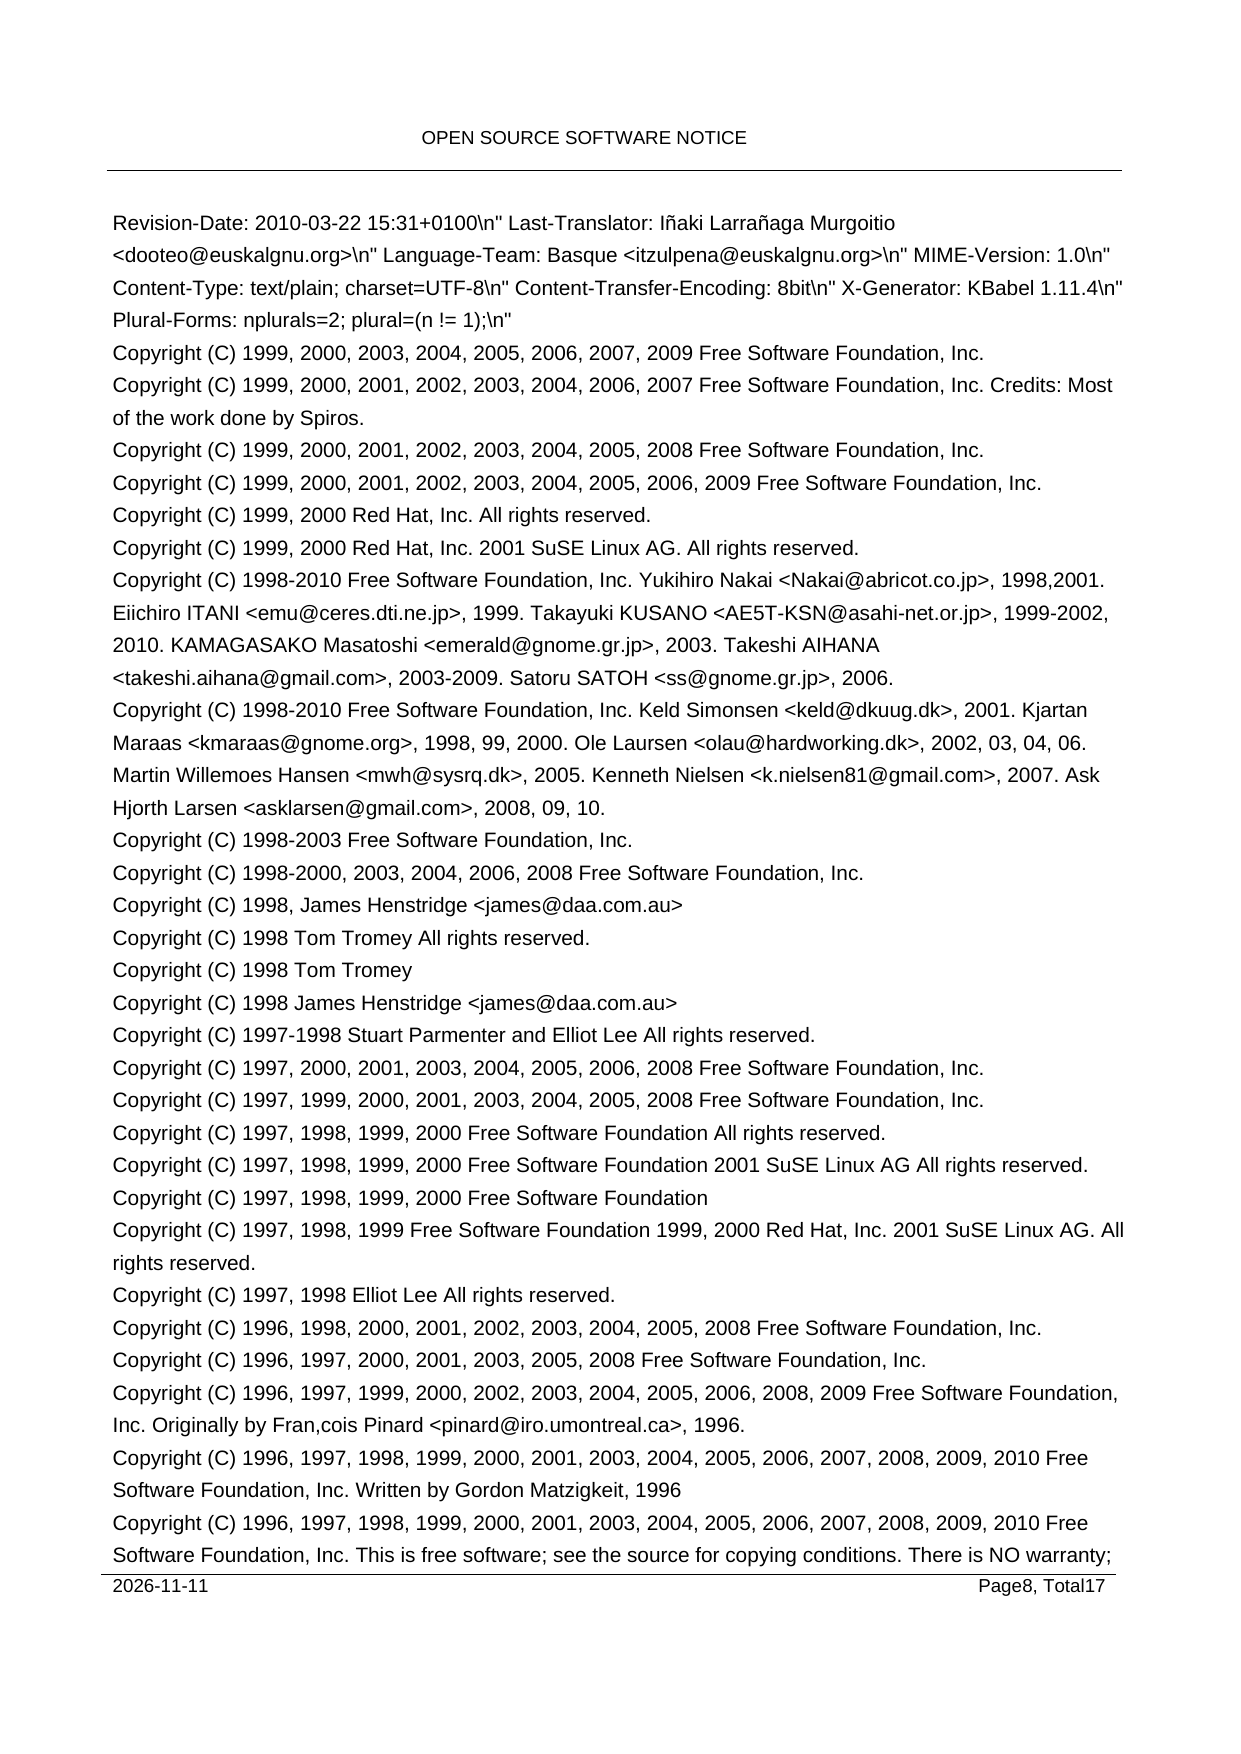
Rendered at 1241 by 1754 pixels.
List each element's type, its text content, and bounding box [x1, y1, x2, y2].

text Copyright (C) 1996, 1998, 2000, 2001, 2002, 2003, 2004, 2005, 2008 Free Software Foundation, Inc. [112, 1311, 1128, 1344]
text Copyright (C) 1998-2010 Free Software Foundation, Inc. Yukihiro Nakai <Nakai@abricot.co.jp>, 1998,2001. Eiichiro ITANI <emu@ceres.dti.ne.jp>, 1999. Takayuki KUSANO <AE5T-KSN@asahi-net.or.jp>, 1999-2002, 2010. KAMAGASAKO Masatoshi <emerald@gnome.gr.jp>, 2003. Takeshi AIHANA <takeshi.aihana@gmail.com>, 2003-2009. Satoru SATOH <ss@gnome.gr.jp>, 2006. [112, 564, 1128, 694]
text Copyright (C) 1996, 1997, 2000, 2001, 2003, 2005, 2008 Free Software Foundation, Inc. [112, 1344, 1128, 1376]
text Copyright (C) 1999, 2000, 2001, 2002, 2003, 2004, 2005, 2008 Free Software Foundation, Inc. [112, 434, 1128, 466]
text Copyright (C) 1998 James Henstridge <james@daa.com.au> [112, 986, 1128, 1019]
text Copyright (C) 1997, 1998, 1999, 2000 Free Software Foundation [112, 1181, 1128, 1214]
text Copyright (C) 1997, 1998, 1999 Free Software Foundation 1999, 2000 Red Hat, Inc. 2001 SuSE Linux AG. All rights reserved. [112, 1214, 1128, 1279]
text Copyright (C) 1999, 2000, 2001, 2002, 2003, 2004, 2005, 2006, 2009 Free Software Foundation, Inc. [112, 466, 1128, 499]
text Copyright (C) 1998-2010 Free Software Foundation, Inc. Keld Simonsen <keld@dkuug.dk>, 2001. Kjartan Maraas <kmaraas@gnome.org>, 1998, 99, 2000. Ole Laursen <olau@hardworking.dk>, 2002, 03, 04, 06. Martin Willemoes Hansen <mwh@sysrq.dk>, 2005. Kenneth Nielsen <k.nielsen81@gmail.com>, 2007. Ask Hjorth Larsen <asklarsen@gmail.com>, 2008, 09, 10. [112, 694, 1128, 824]
text Copyright (C) 1997, 2000, 2001, 2003, 2004, 2005, 2006, 2008 Free Software Foundation, Inc. [112, 1051, 1128, 1084]
text Copyright (C) 1999, 2000 Red Hat, Inc. 2001 SuSE Linux AG. All rights reserved. [112, 531, 1128, 564]
text Copyright (C) 1999, 2000, 2001, 2002, 2003, 2004, 2006, 2007 Free Software Foundation, Inc. Credits: Most of the work done by Spiros. [112, 369, 1128, 434]
text Copyright (C) 1997, 1999, 2000, 2001, 2003, 2004, 2005, 2008 Free Software Foundation, Inc. [112, 1084, 1128, 1116]
text Copyright (C) 1996, 1997, 1998, 1999, 2000, 2001, 2003, 2004, 2005, 2006, 2007, 2008, 2009, 2010 Free Software Foundation, Inc. Written by Gordon Matzigkeit, 1996 [112, 1441, 1128, 1506]
text Copyright (C) 1997, 1998, 1999, 2000 Free Software Foundation All rights reserved. [112, 1116, 1128, 1149]
text Copyright (C) 1999, 2000 Red Hat, Inc. All rights reserved. [112, 499, 1128, 531]
text Copyright (C) 1997-1998 Stuart Parmenter and Elliot Lee All rights reserved. [112, 1019, 1128, 1051]
text Copyright (C) 1998, James Henstridge <james@daa.com.au> [112, 889, 1128, 921]
text Copyright (C) 1999, 2000, 2003, 2004, 2005, 2006, 2007, 2009 Free Software Foundation, Inc. [112, 336, 1128, 369]
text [112, 206, 1128, 336]
text Copyright (C) 1997, 1998, 1999, 2000 Free Software Foundation 2001 SuSE Linux AG All rights reserved. [112, 1149, 1128, 1181]
text Copyright (C) 1998 Tom Tromey [112, 954, 1128, 986]
text Copyright (C) 1996, 1997, 1999, 2000, 2002, 2003, 2004, 2005, 2006, 2008, 2009 Free Software Foundation, Inc. Originally by Fran,cois Pinard <pinard@iro.umontreal.ca>, 1996. [112, 1376, 1128, 1441]
text Copyright (C) 1998-2003 Free Software Foundation, Inc. [112, 824, 1128, 856]
text Copyright (C) 1998-2000, 2003, 2004, 2006, 2008 Free Software Foundation, Inc. [112, 856, 1128, 889]
text Copyright (C) 1998 Tom Tromey All rights reserved. [112, 921, 1128, 954]
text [112, 1506, 1128, 1571]
text Copyright (C) 1997, 1998 Elliot Lee All rights reserved. [112, 1279, 1128, 1311]
